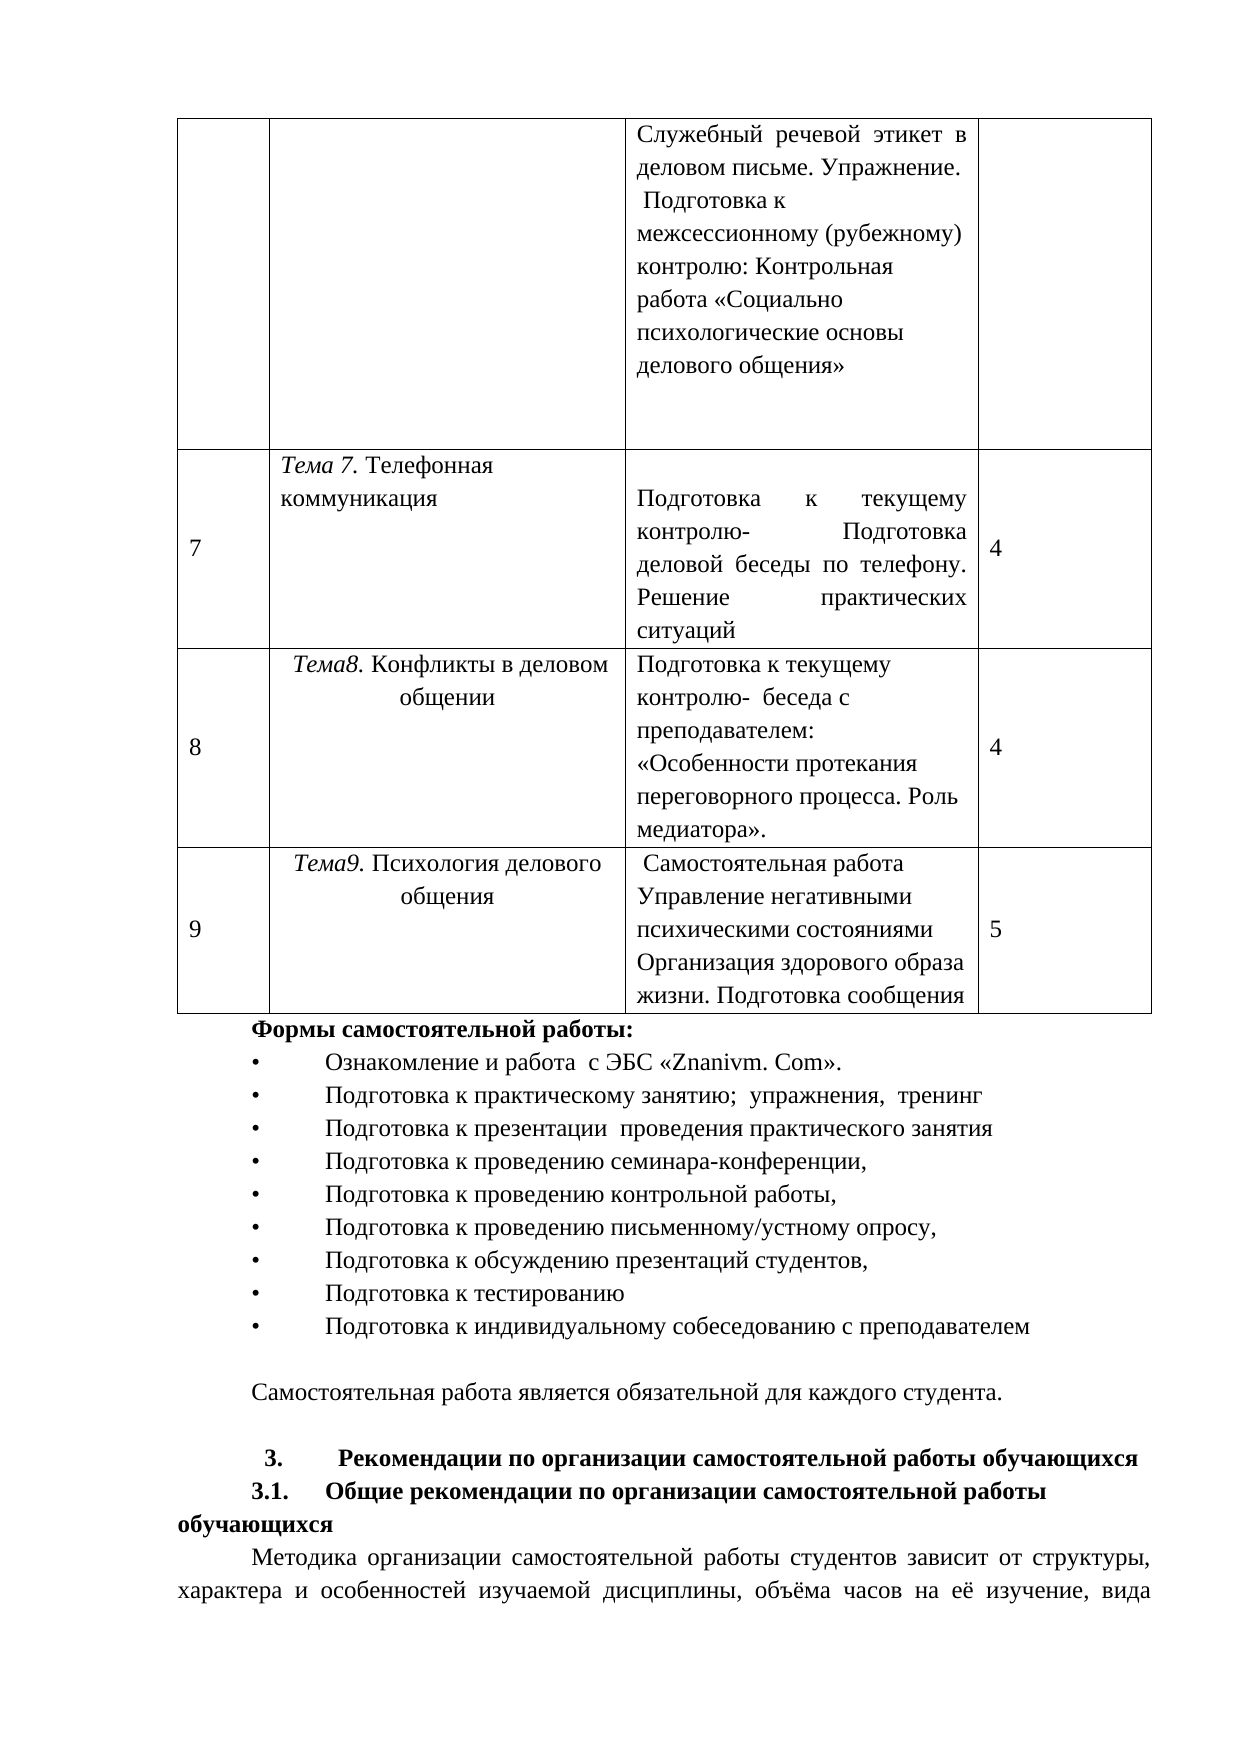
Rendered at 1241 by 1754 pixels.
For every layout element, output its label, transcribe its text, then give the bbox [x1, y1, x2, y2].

table_cell 4 [979, 649, 1151, 847]
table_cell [270, 119, 625, 449]
text • Подготовка к проведению письменному/устному опросу, [177, 1212, 1152, 1241]
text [177, 1542, 1152, 1604]
table_cell 5 [979, 848, 1151, 1013]
table_cell Тема8. Конфликты в деловом общении [270, 649, 625, 847]
text • Подготовка к проведению контрольной работы, [177, 1179, 1152, 1207]
table_cell 6 [178, 119, 269, 449]
text • Ознакомление и работа с ЭБС «Znanivm. Com». [177, 1047, 1152, 1075]
table_cell Самостоятельная работа Управление негативными психическими состояниями Организация здорового образа жизни. Подготовка сообщения [626, 848, 978, 1013]
text • Подготовка к презентации проведения практического занятия [177, 1113, 1152, 1141]
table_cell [626, 119, 978, 449]
text • Подготовка к проведению семинара-конференции, [177, 1146, 1152, 1174]
table_cell Тема9. Психология делового общения [270, 848, 625, 1013]
table_cell 9 [178, 848, 269, 1013]
table_cell 4 [979, 450, 1151, 648]
list Общие рекомендации по организации самостоятельной работы обучающихся [177, 1476, 1152, 1538]
text Самостоятельная работа является обязательной для каждого студента. [177, 1377, 1152, 1406]
table_cell Подготовка к текущему контролю- Подготовка деловой беседы по телефону. Решение практических ситуаций [626, 450, 978, 648]
text • Подготовка к практическому занятию; упражнения, тренинг [177, 1080, 1152, 1108]
table_cell Подготовка к текущему контролю- беседа с преподавателем: «Особенности протекания переговорного процесса. Роль медиатора». [626, 649, 978, 847]
text • Подготовка к индивидуальному собеседованию с преподавателем [177, 1311, 1152, 1339]
text • Подготовка к обсуждению презентаций студентов, [177, 1245, 1152, 1273]
text Формы самостоятельной работы: [177, 1014, 1152, 1042]
table_cell 7 [178, 450, 269, 648]
table_cell 8 [178, 649, 269, 847]
table_cell Тема 7. Телефонная коммуникация [270, 450, 625, 648]
text • Подготовка к тестированию [177, 1278, 1152, 1307]
list Рекомендации по организации самостоятельной работы обучающихся [177, 1443, 1152, 1472]
table_cell 4 [979, 119, 1151, 449]
